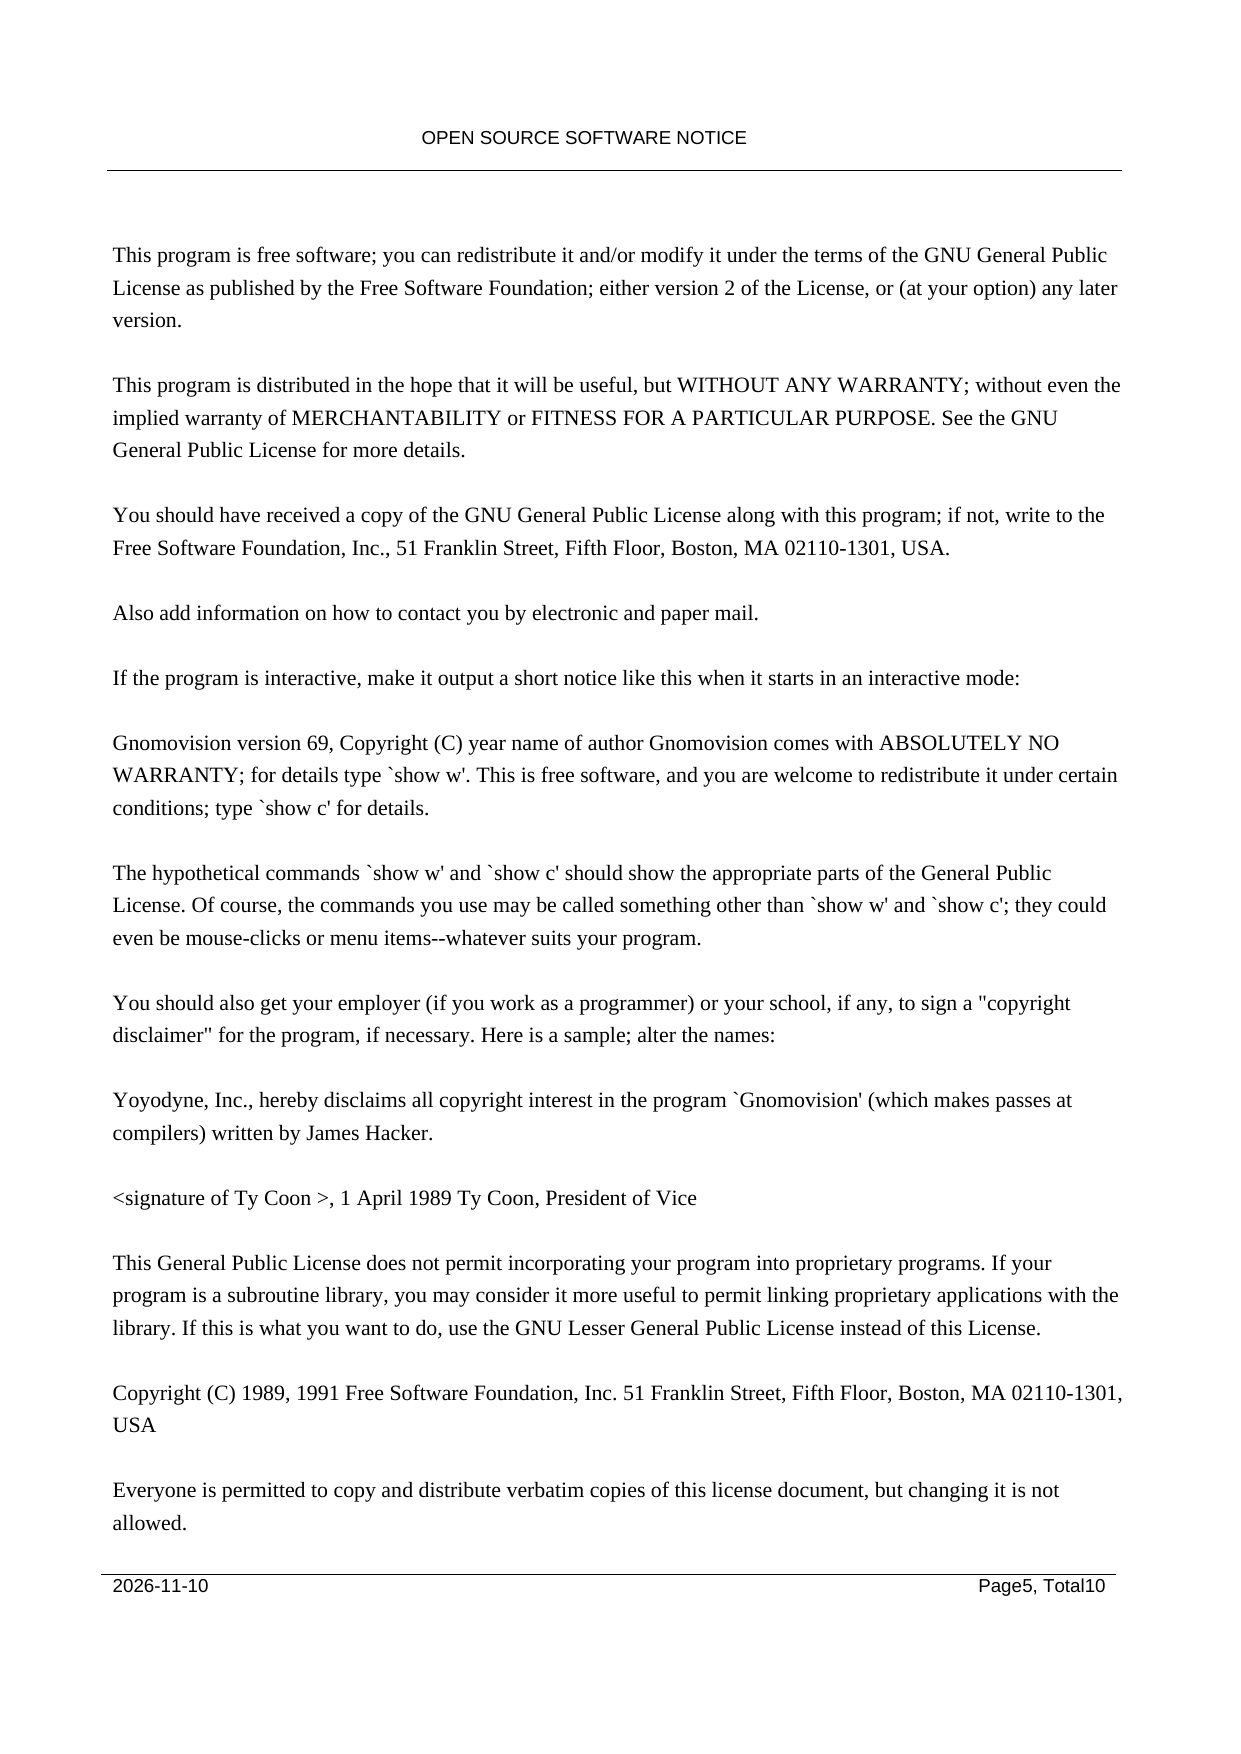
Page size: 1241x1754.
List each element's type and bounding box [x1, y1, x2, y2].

text [112, 206, 1128, 1539]
